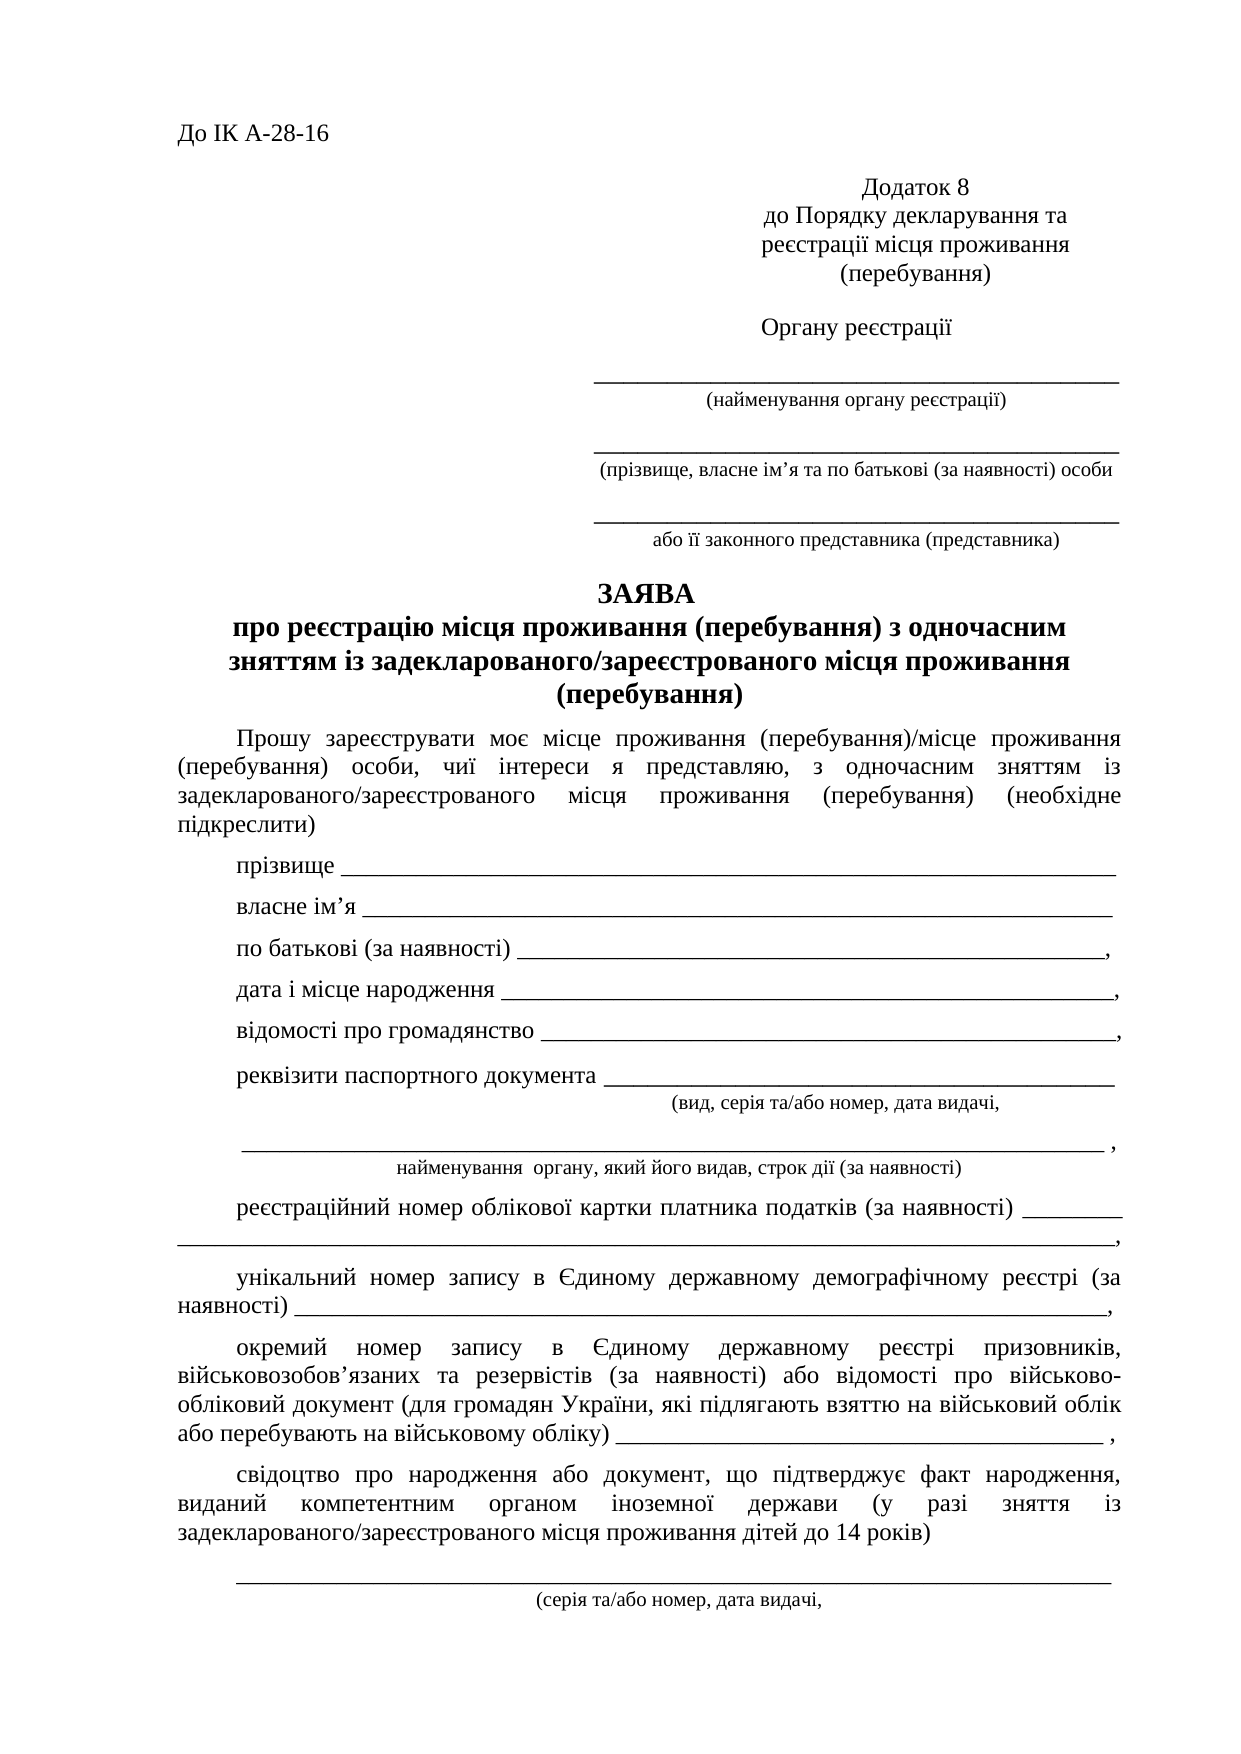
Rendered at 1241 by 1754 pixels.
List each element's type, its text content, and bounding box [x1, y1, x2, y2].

text відомості про громадянство ______________________________________________, [177, 1015, 1122, 1044]
text ЗАЯВА про реєстрацію місця проживання (перебування) з одночасним зняттям із задекларованого/зареєстрованого місця проживання (перебування) [177, 576, 1122, 710]
text власне ім’я ____________________________________________________________ [177, 891, 1122, 920]
text по батькові (за наявності) _______________________________________________, [177, 933, 1122, 961]
text реквізити паспортного документа ___________________________________ (вид, серія та/або номер, дата видачі, [236, 1056, 1122, 1114]
text Прошу зареєструвати моє місце проживання (перебування)/місце проживання (перебування) особи, чиї інтереси я представляю, з одночасним зняттям із задекларованого/зареєстрованого місця проживання (перебування) (необхідне підкреслити) [177, 723, 1122, 838]
text ______________________________________________________________________ [236, 1558, 1122, 1587]
text прізвище ______________________________________________________________ [177, 850, 1122, 879]
text Додаток 8 до Порядку декларування та реєстрації місця проживання (перебування) [709, 172, 1122, 287]
text свідоцтво про народження або документ, що підтверджує факт народження, виданий компетентним органом іноземної держави (у разі зняття із задекларованого/зареєстрованого місця проживання дітей до 14 років) [177, 1459, 1122, 1546]
text окремий номер запису в Єдиному державному реєстрі призовників, військовозобов’язаних та резервістів (за наявності) або відомості про військово-обліковий документ (для громадян України, які підлягають взяттю на військовий облік або перебувають на військовому обліку) _______________________________________ , [177, 1332, 1122, 1447]
text (серія та/або номер, дата видачі, [177, 1587, 1122, 1611]
text унікальний номер запису в Єдиному державному демографічному реєстрі (за наявності) _________________________________________________________________, [177, 1262, 1122, 1319]
text До ІК А-28-16 [177, 118, 1122, 147]
text Органу реєстрації [591, 312, 1122, 341]
text ____________________________________ (найменування органу реєстрації) [591, 353, 1122, 411]
text реєстраційний номер облікової картки платника податків (за наявності) ________ ___________________________________________________________________________, [177, 1192, 1122, 1249]
text ____________________________________ (прізвище, власне ім’я та по батькові (за наявності) особи [591, 423, 1122, 481]
text ____________________________________ або її законного представника (представника) [591, 493, 1122, 551]
text дата і місце народження _________________________________________________, [177, 974, 1122, 1003]
text _____________________________________________________________________ , найменування органу, який його видав, строк дії (за наявності) [236, 1126, 1122, 1179]
